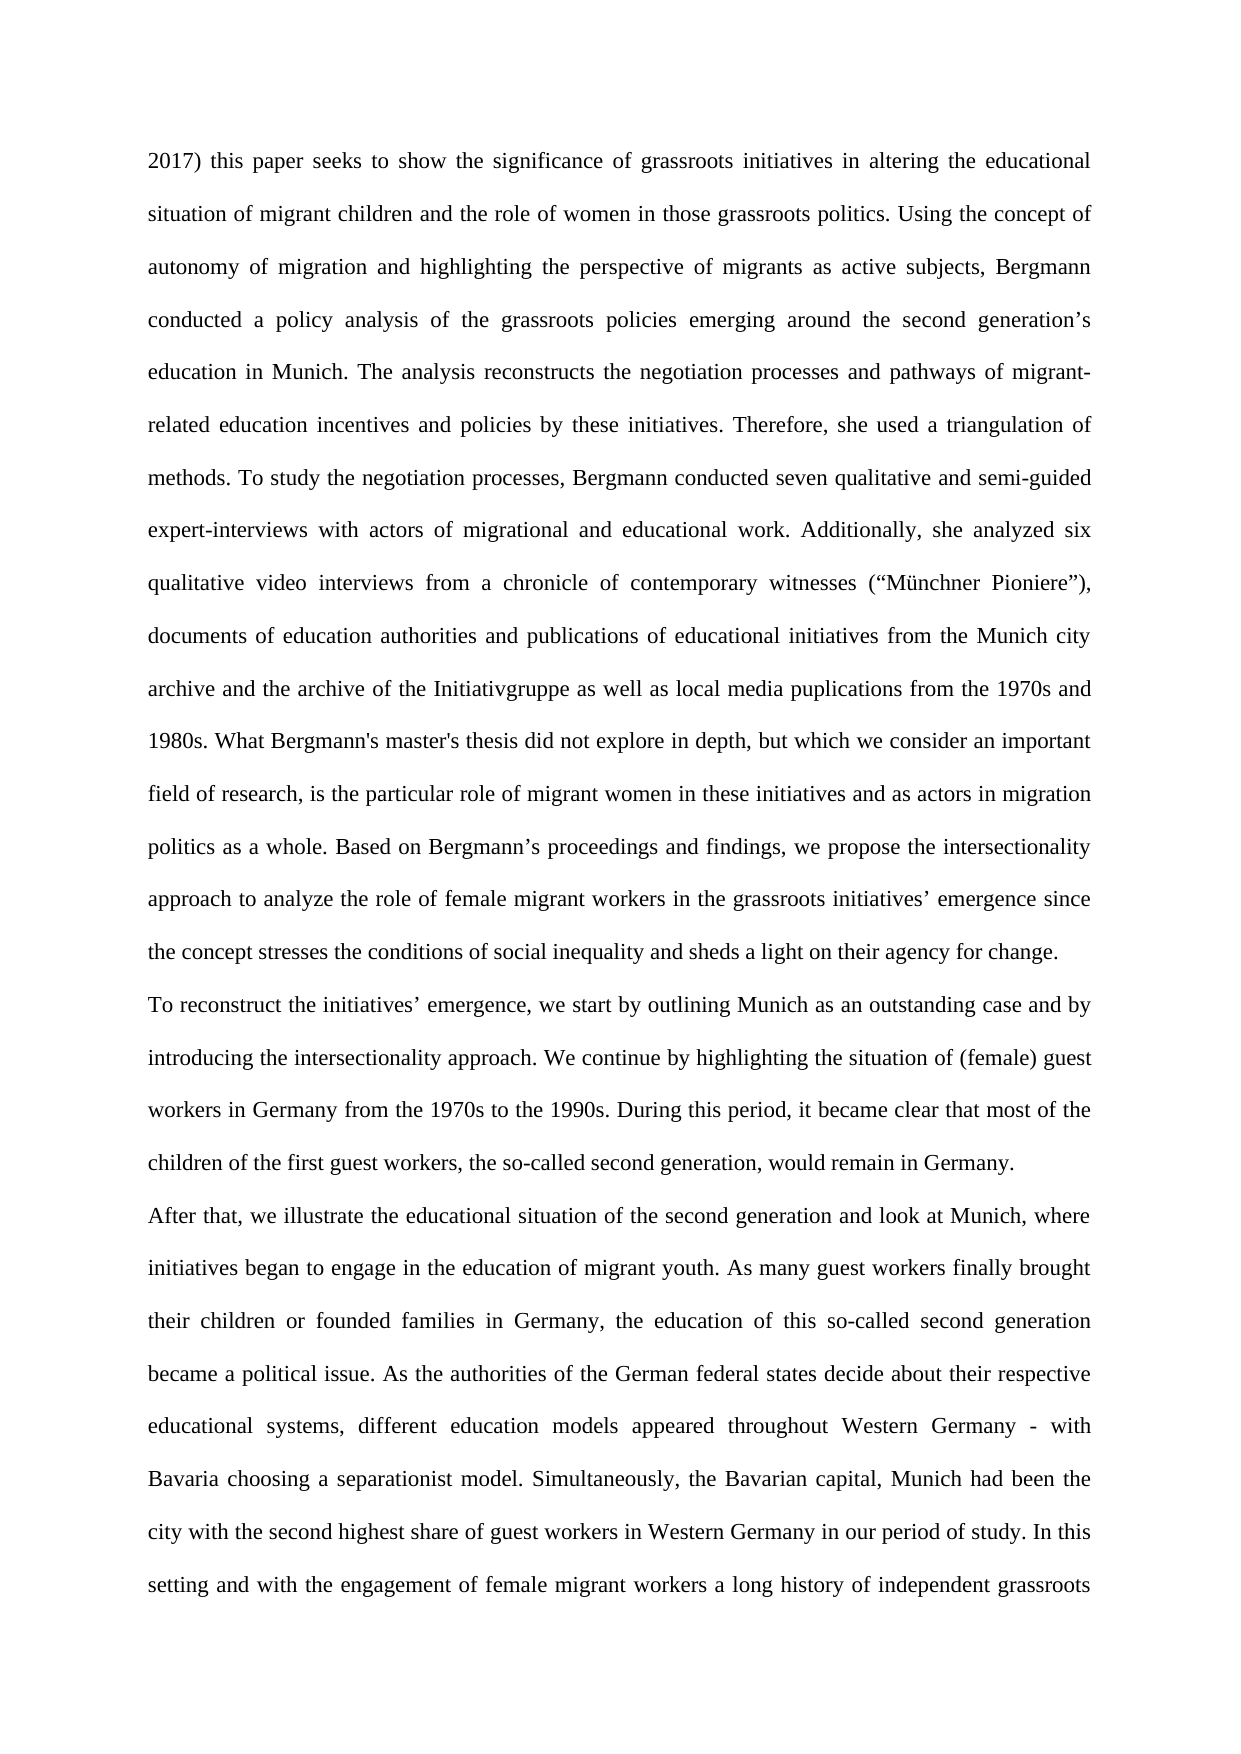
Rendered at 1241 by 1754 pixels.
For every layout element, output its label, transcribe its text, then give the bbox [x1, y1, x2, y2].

text To reconstruct the initiatives’ emergence, we start by outlining Munich as an outstanding case and by introducing the intersectionality approach. We continue by highlighting the situation of (female) guest workers in Germany from the 1970s to the 1990s. During this period, it became clear that most of the children of the first guest workers, the so-called second generation, would remain in Germany. [148, 991, 1093, 1175]
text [148, 148, 1093, 964]
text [148, 1202, 1093, 1597]
